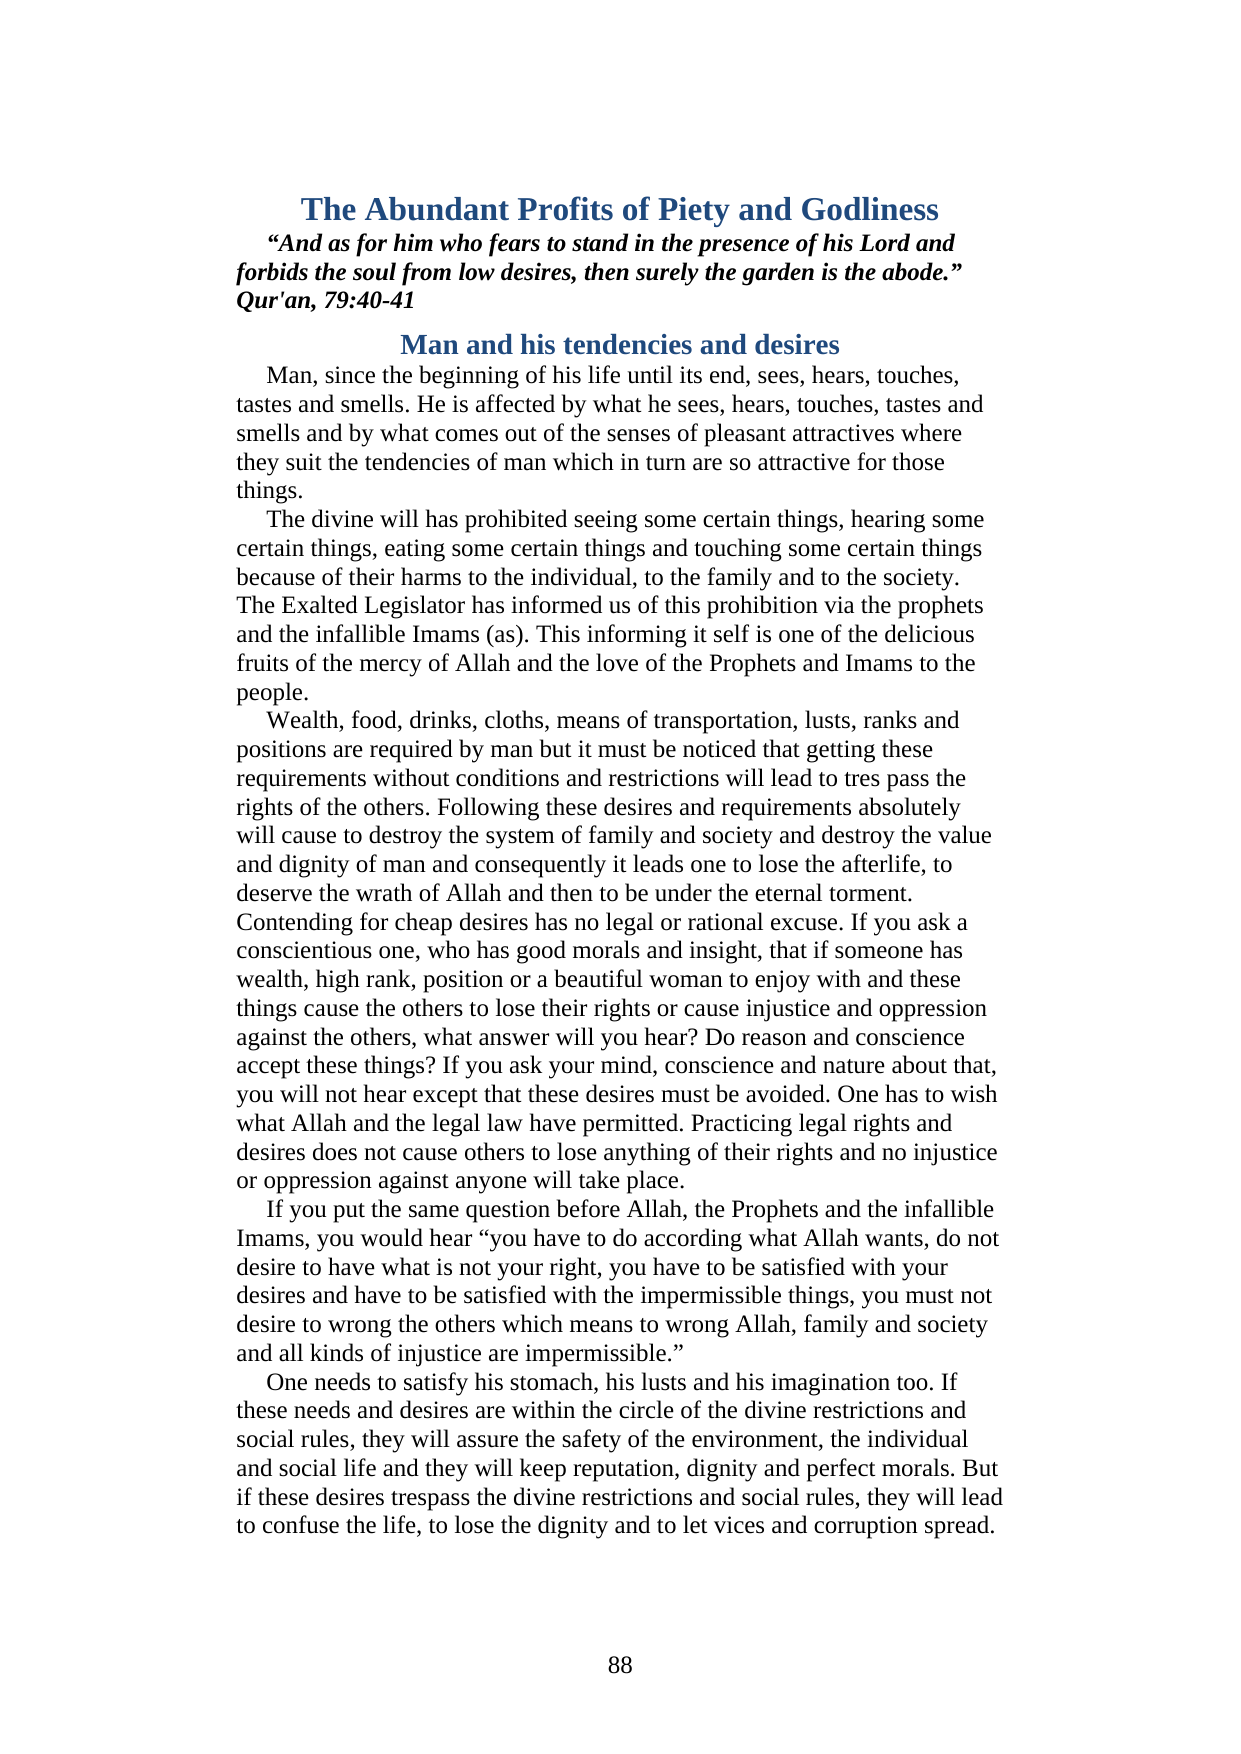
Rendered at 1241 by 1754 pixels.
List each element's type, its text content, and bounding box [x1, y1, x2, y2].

text The divine will has prohibited seeing some certain things, hearing some certain things, eating some certain things and touching some certain things because of their harms to the individual, to the family and to the society. The Exalted Legislator has informed us of this prohibition via the prophets and the infallible Imams (as). This informing it self is one of the delicious fruits of the mercy of Allah and the love of the Prophets and Imams to the people. [236, 504, 1004, 705]
text One needs to satisfy his stomach, his lusts and his imagination too. If these needs and desires are within the circle of the divine restrictions and social rules, they will assure the safety of the environment, the individual and social life and they will keep reputation, dignity and perfect morals. But if these desires trespass the divine restrictions and social rules, they will lead to confuse the life, to lose the dignity and to let vices and corruption spread. [236, 1367, 1004, 1539]
subtitle Man and his tendencies and desires [236, 327, 1004, 360]
text “And as for him who fears to stand in the presence of his Lord and forbids the soul from low desires, then surely the garden is the abode.” Qur'an, 79:40-41 [236, 228, 1004, 314]
subtitle The Abundant Profits of Piety and Godliness [236, 190, 1004, 228]
text Man, since the beginning of his life until its end, sees, hears, touches, tastes and smells. He is affected by what he sees, hears, touches, tastes and smells and by what comes out of the senses of pleasant attractives where they suit the tendencies of man which in turn are so attractive for those things. [236, 360, 1004, 504]
text If you put the same question before Allah, the Prophets and the infallible Imams, you would hear “you have to do according what Allah wants, do not desire to have what is not your right, you have to be satisfied with your desires and have to be satisfied with the impermissible things, you must not desire to wrong the others which means to wrong Allah, family and society and all kinds of injustice are impermissible.” [236, 1194, 1004, 1367]
text Wealth, food, drinks, cloths, means of transportation, lusts, ranks and positions are required by man but it must be noticed that getting these requirements without conditions and restrictions will lead to tres pass the rights of the others. Following these desires and requirements absolutely will cause to destroy the system of family and society and destroy the value and dignity of man and consequently it leads one to lose the afterlife, to deserve the wrath of Allah and then to be under the eternal torment. Contending for cheap desires has no legal or rational excuse. If you ask a conscientious one, who has good morals and insight, that if someone has wealth, high rank, position or a beautiful woman to enjoy with and these things cause the others to lose their rights or cause injustice and oppression against the others, what answer will you hear? Do reason and conscience accept these things? If you ask your mind, conscience and nature about that, you will not hear except that these desires must be avoided. One has to wish what Allah and the legal law have permitted. Practicing legal rights and desires does not cause others to lose anything of their rights and no injustice or oppression against anyone will take place. [236, 705, 1004, 1194]
